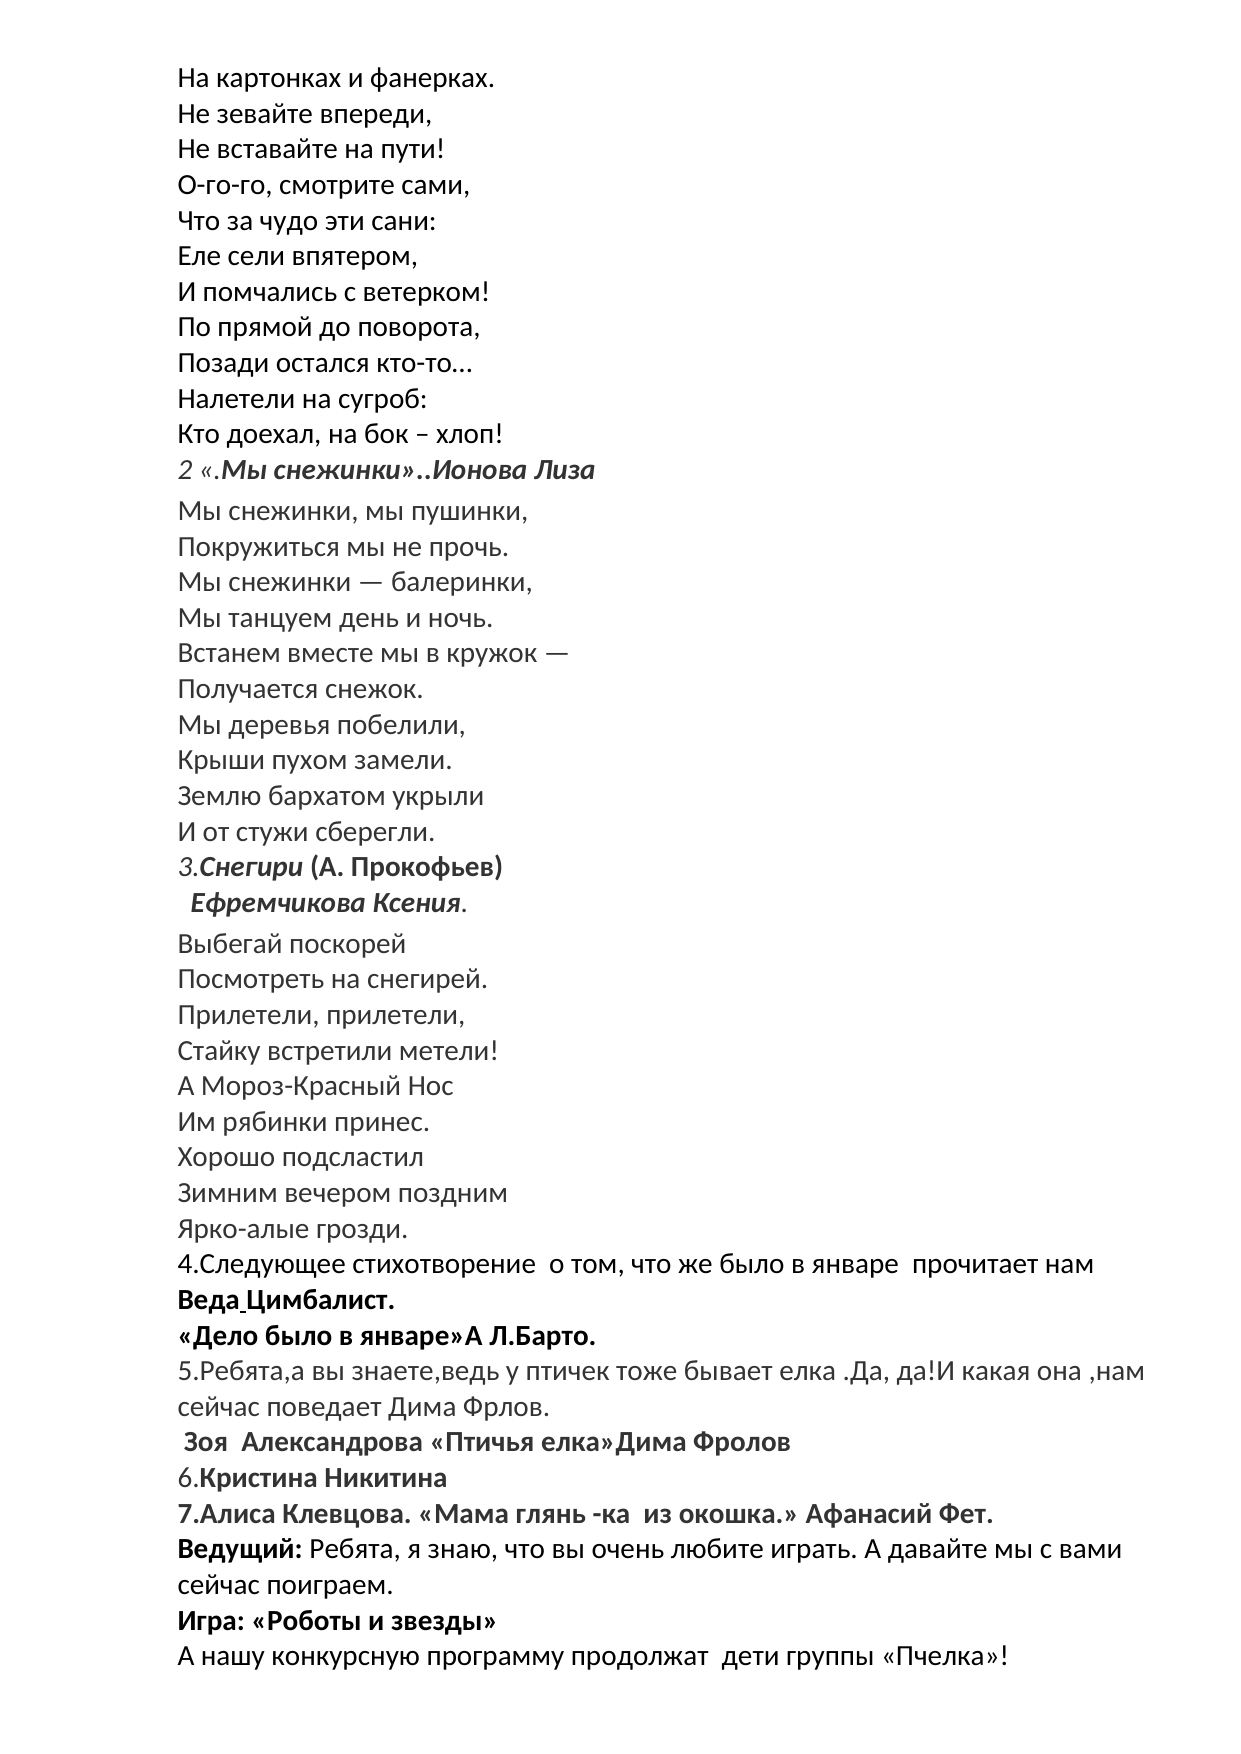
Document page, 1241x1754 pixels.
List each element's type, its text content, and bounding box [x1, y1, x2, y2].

text 4.Следующее стихотворение о том, что же было в январе прочитает нам Веда Цимбалист. [177, 1245, 1152, 1317]
text Игра: «Роботы и звезды» [177, 1602, 1152, 1637]
text Мы снежинки, мы пушинки, Покружиться мы не прочь. Мы снежинки — балеринки, Мы танцуем день и ночь. Встанем вместе мы в кружок — Получается снежок. Мы деревья побелили, Крыши пухом замели. Землю бархатом укрыли И от стужи сберегли. [177, 492, 1152, 848]
text 5.Ребята,а вы знаете,ведь у птичек тоже бывает елка .Да, да!И какая она ,нам сейчас поведает Дима Фрлов. [177, 1352, 1152, 1423]
text Зоя Александрова «Птичья елка»Дима Фролов [177, 1423, 1152, 1459]
text «Дело было в январе»А Л.Барто. [177, 1317, 1152, 1352]
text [177, 59, 1152, 451]
text А нашу конкурсную программу продолжат дети группы «Пчелка»! [177, 1637, 1152, 1673]
text Выбегай поскорей Посмотреть на снегирей. Прилетели, прилетели, Стайку встретили метели! [177, 925, 1152, 1067]
subtitle 2 «.Мы снежинки»..Ионова Лиза [177, 451, 1152, 487]
text Ведущий: Ребята, я знаю, что вы очень любите играть. А давайте мы с вами сейчас поиграем. [177, 1530, 1152, 1602]
text А Мороз-Красный Нос Им рябинки принес. Хорошо подсластил Зимним вечером поздним Ярко-алые грозди. [177, 1067, 1152, 1245]
text 6.Кристина Никитина [177, 1459, 1152, 1495]
text 7.Алиса Клевцова. «Мама глянь -ка из окошка.» Афанасий Фет. [177, 1495, 1152, 1530]
text 3.Снегири (А. Прокофьев) [177, 848, 1152, 884]
subtitle Ефремчикова Ксения. [177, 884, 1152, 919]
